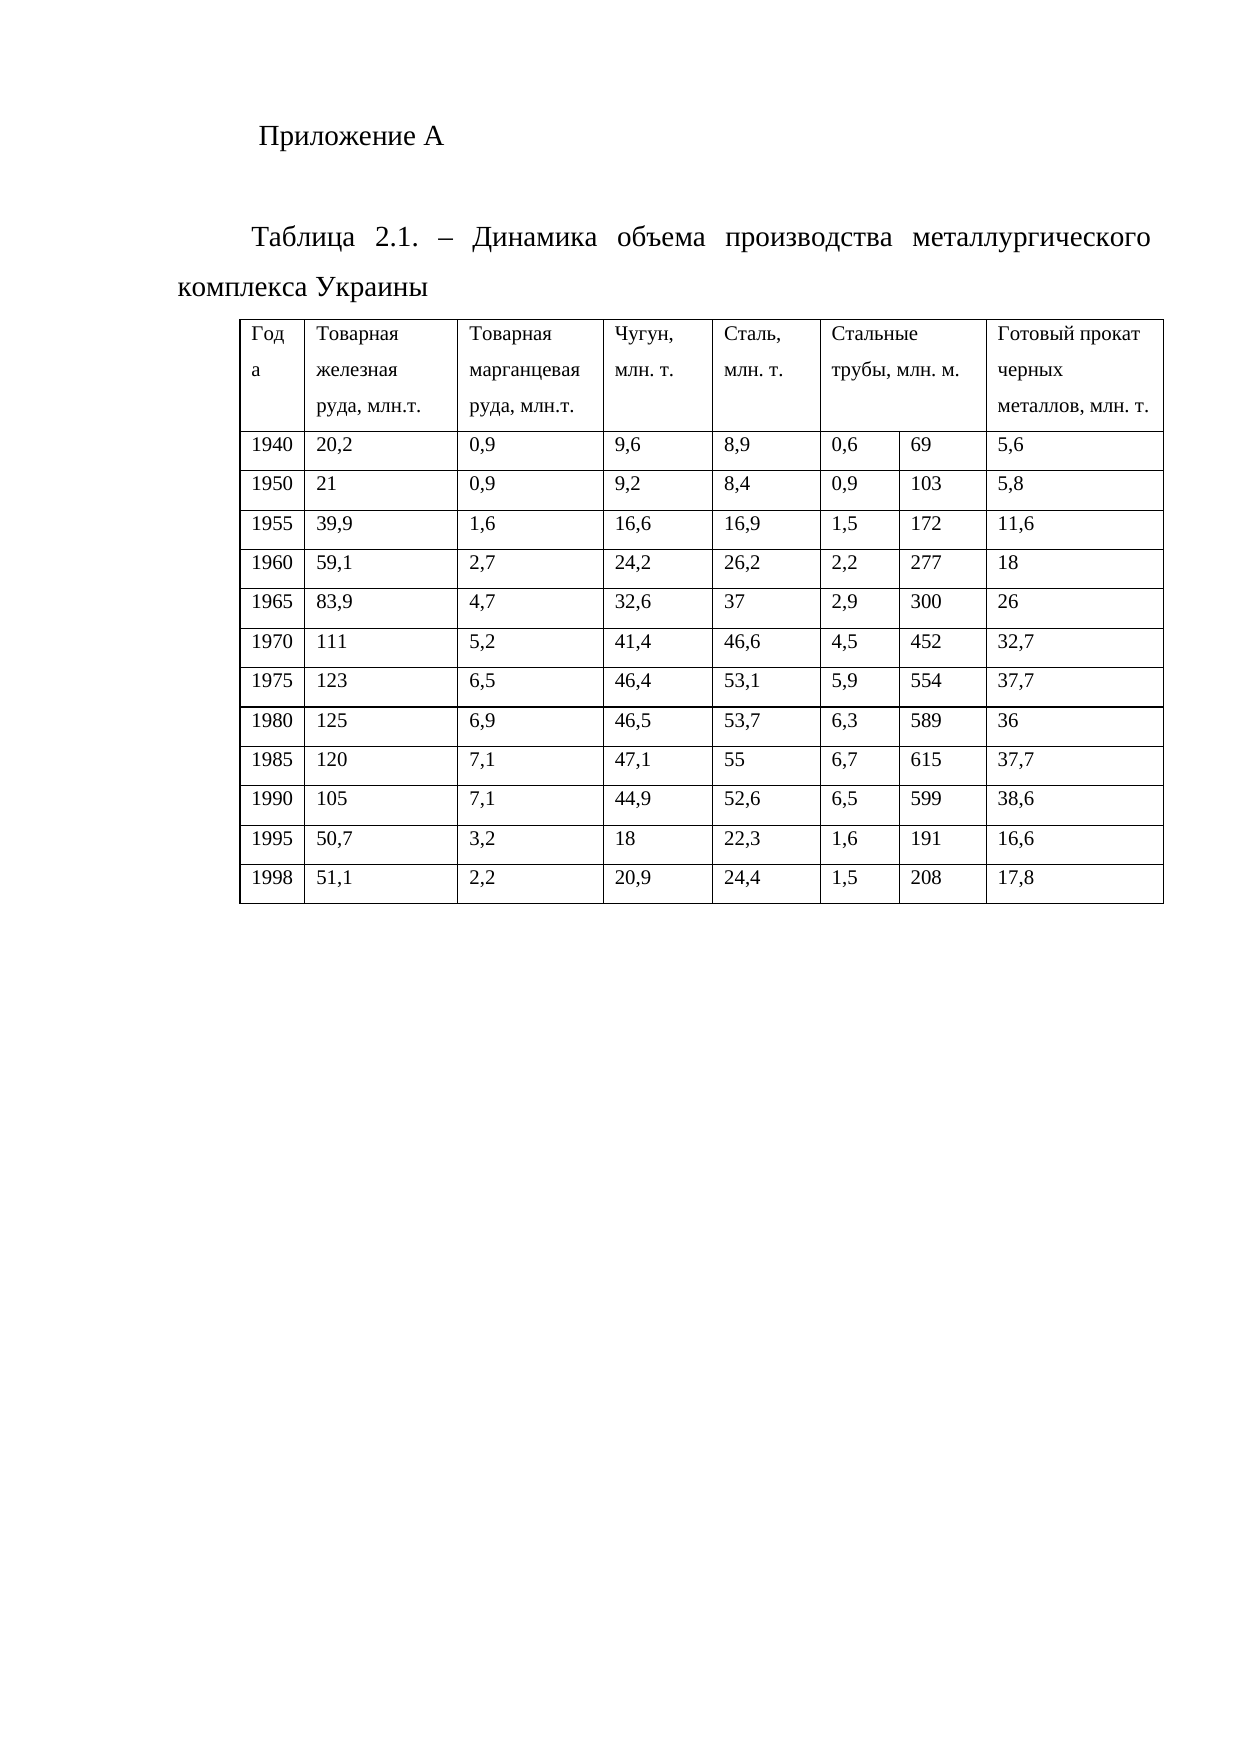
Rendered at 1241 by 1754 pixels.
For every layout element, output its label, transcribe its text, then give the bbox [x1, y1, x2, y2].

table_cell 0,9 [458, 471, 603, 509]
table_cell 1995 [241, 826, 304, 864]
table_cell 46,6 [713, 629, 820, 667]
table_header Стальные трубы, млн. м. [821, 320, 986, 431]
table_cell 47,1 [604, 747, 712, 785]
table_cell 0,9 [458, 432, 603, 470]
table_cell 208 [900, 865, 986, 903]
table_cell 20,9 [604, 865, 712, 903]
table_cell 6,3 [821, 708, 899, 746]
table_cell 8,4 [713, 471, 820, 509]
table_cell 3,2 [458, 826, 603, 864]
table_cell 46,5 [604, 708, 712, 746]
table_cell 1998 [241, 865, 304, 903]
text Приложение A [177, 118, 1152, 152]
table_cell 1975 [241, 668, 304, 706]
table_cell 1980 [241, 708, 304, 746]
table_cell 52,6 [713, 786, 820, 824]
table_header Готовый прокат черных металлов, млн. т. [987, 320, 1163, 431]
table_cell 6,9 [458, 708, 603, 746]
table_cell 123 [305, 668, 457, 706]
table_cell 16,6 [604, 511, 712, 549]
table_cell 1,6 [821, 826, 899, 864]
table_cell 277 [900, 550, 986, 588]
table_cell 599 [900, 786, 986, 824]
table_cell 22,3 [713, 826, 820, 864]
table_cell 1990 [241, 786, 304, 824]
table_cell 36 [987, 708, 1163, 746]
table_cell 120 [305, 747, 457, 785]
table_cell 5,9 [821, 668, 899, 706]
table_cell 4,5 [821, 629, 899, 667]
table_cell 0,6 [821, 432, 899, 470]
table_cell 21 [305, 471, 457, 509]
table_cell 37 [713, 589, 820, 628]
table_cell 300 [900, 589, 986, 628]
table_cell 1985 [241, 747, 304, 785]
table_cell 53,1 [713, 668, 820, 706]
table_cell 172 [900, 511, 986, 549]
table_cell 105 [305, 786, 457, 824]
table_cell 51,1 [305, 865, 457, 903]
table_cell 1960 [241, 550, 304, 588]
table_cell 1955 [241, 511, 304, 549]
table_cell 0,9 [821, 471, 899, 509]
table_header Года [241, 320, 304, 431]
table_cell 6,5 [821, 786, 899, 824]
table_cell 1,6 [458, 511, 603, 549]
table_cell 16,6 [987, 826, 1163, 864]
table_cell 1965 [241, 589, 304, 628]
table_cell 37,7 [987, 668, 1163, 706]
table_cell 1,5 [821, 865, 899, 903]
table_cell 111 [305, 629, 457, 667]
table_cell 39,9 [305, 511, 457, 549]
table_cell 1950 [241, 471, 304, 509]
table_cell 11,6 [987, 511, 1163, 549]
table_cell 2,9 [821, 589, 899, 628]
table_cell 5,6 [987, 432, 1163, 470]
table_cell 50,7 [305, 826, 457, 864]
table_cell 16,9 [713, 511, 820, 549]
table_cell 6,7 [821, 747, 899, 785]
table_cell 4,7 [458, 589, 603, 628]
table_cell 41,4 [604, 629, 712, 667]
table_cell 6,5 [458, 668, 603, 706]
table_cell 1,5 [821, 511, 899, 549]
table_cell 554 [900, 668, 986, 706]
table_cell 452 [900, 629, 986, 667]
table_cell 26,2 [713, 550, 820, 588]
table_header Товарная железная руда, млн.т. [305, 320, 457, 431]
text Таблица 2.1. – Динамика объема производства металлургического комплекса Украины [177, 219, 1152, 303]
table_cell 589 [900, 708, 986, 746]
table_cell 191 [900, 826, 986, 864]
table_cell 8,9 [713, 432, 820, 470]
table_cell 32,7 [987, 629, 1163, 667]
table_cell 615 [900, 747, 986, 785]
table_cell 7,1 [458, 747, 603, 785]
table_cell 38,6 [987, 786, 1163, 824]
table_header Сталь, млн. т. [713, 320, 820, 431]
table_header Чугун, млн. т. [604, 320, 712, 431]
table_cell 5,2 [458, 629, 603, 667]
table_cell 9,6 [604, 432, 712, 470]
table_cell 1940 [241, 432, 304, 470]
table_header Товарная марганцевая руда, млн.т. [458, 320, 603, 431]
table_cell 69 [900, 432, 986, 470]
table_cell 5,8 [987, 471, 1163, 509]
table_cell 103 [900, 471, 986, 509]
table_cell 55 [713, 747, 820, 785]
table_cell 125 [305, 708, 457, 746]
table_cell 7,1 [458, 786, 603, 824]
table_cell 18 [987, 550, 1163, 588]
table_cell 2,2 [821, 550, 899, 588]
table_cell 20,2 [305, 432, 457, 470]
table_cell 46,4 [604, 668, 712, 706]
table_cell 2,2 [458, 865, 603, 903]
table_cell 59,1 [305, 550, 457, 588]
table_cell 83,9 [305, 589, 457, 628]
table_cell 9,2 [604, 471, 712, 509]
table_cell 2,7 [458, 550, 603, 588]
table_cell 24,2 [604, 550, 712, 588]
table_cell 24,4 [713, 865, 820, 903]
table_cell 1970 [241, 629, 304, 667]
table_cell 26 [987, 589, 1163, 628]
table_cell 44,9 [604, 786, 712, 824]
table_cell 17,8 [987, 865, 1163, 903]
table_cell 18 [604, 826, 712, 864]
table_cell 32,6 [604, 589, 712, 628]
table_cell 37,7 [987, 747, 1163, 785]
table_cell 53,7 [713, 708, 820, 746]
